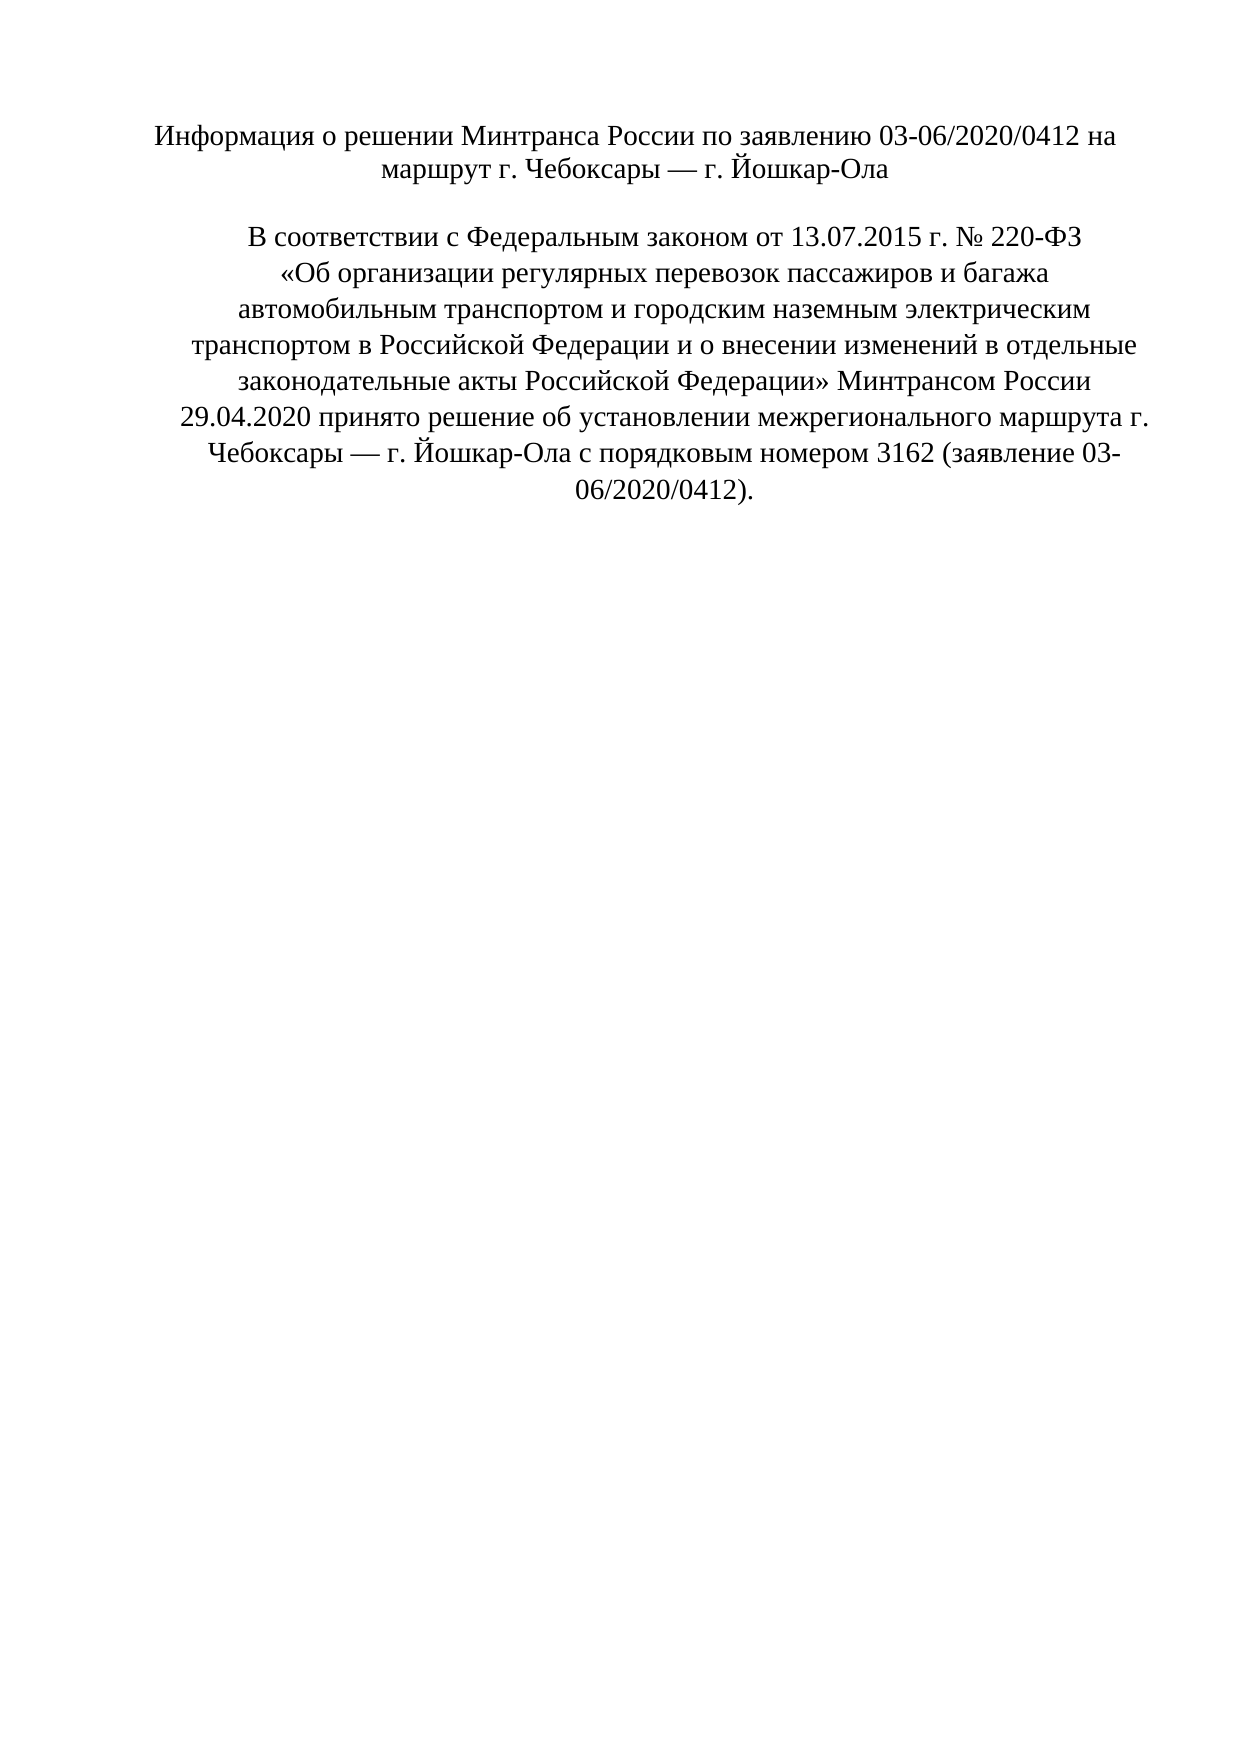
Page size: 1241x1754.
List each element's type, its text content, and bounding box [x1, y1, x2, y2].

text В соответствии с Федеральным законом от 13.07.2015 г. № 220-ФЗ «Об организации регулярных перевозок пассажиров и багажа автомобильным транспортом и городским наземным электрическим транспортом в Российской Федерации и о внесении изменений в отдельные законодательные акты Российской Федерации» Минтрансом России 29.04.2020 принято решение об установлении межрегионального маршрута г. Чебоксары — г. Йошкар-Ола с порядковым номером 3162 (заявление 03-06/2020/0412). [177, 219, 1152, 505]
text Информация о решении Минтранса России по заявлению 03-06/2020/0412 на маршрут г. Чебоксары — г. Йошкар-Ола [118, 118, 1152, 185]
